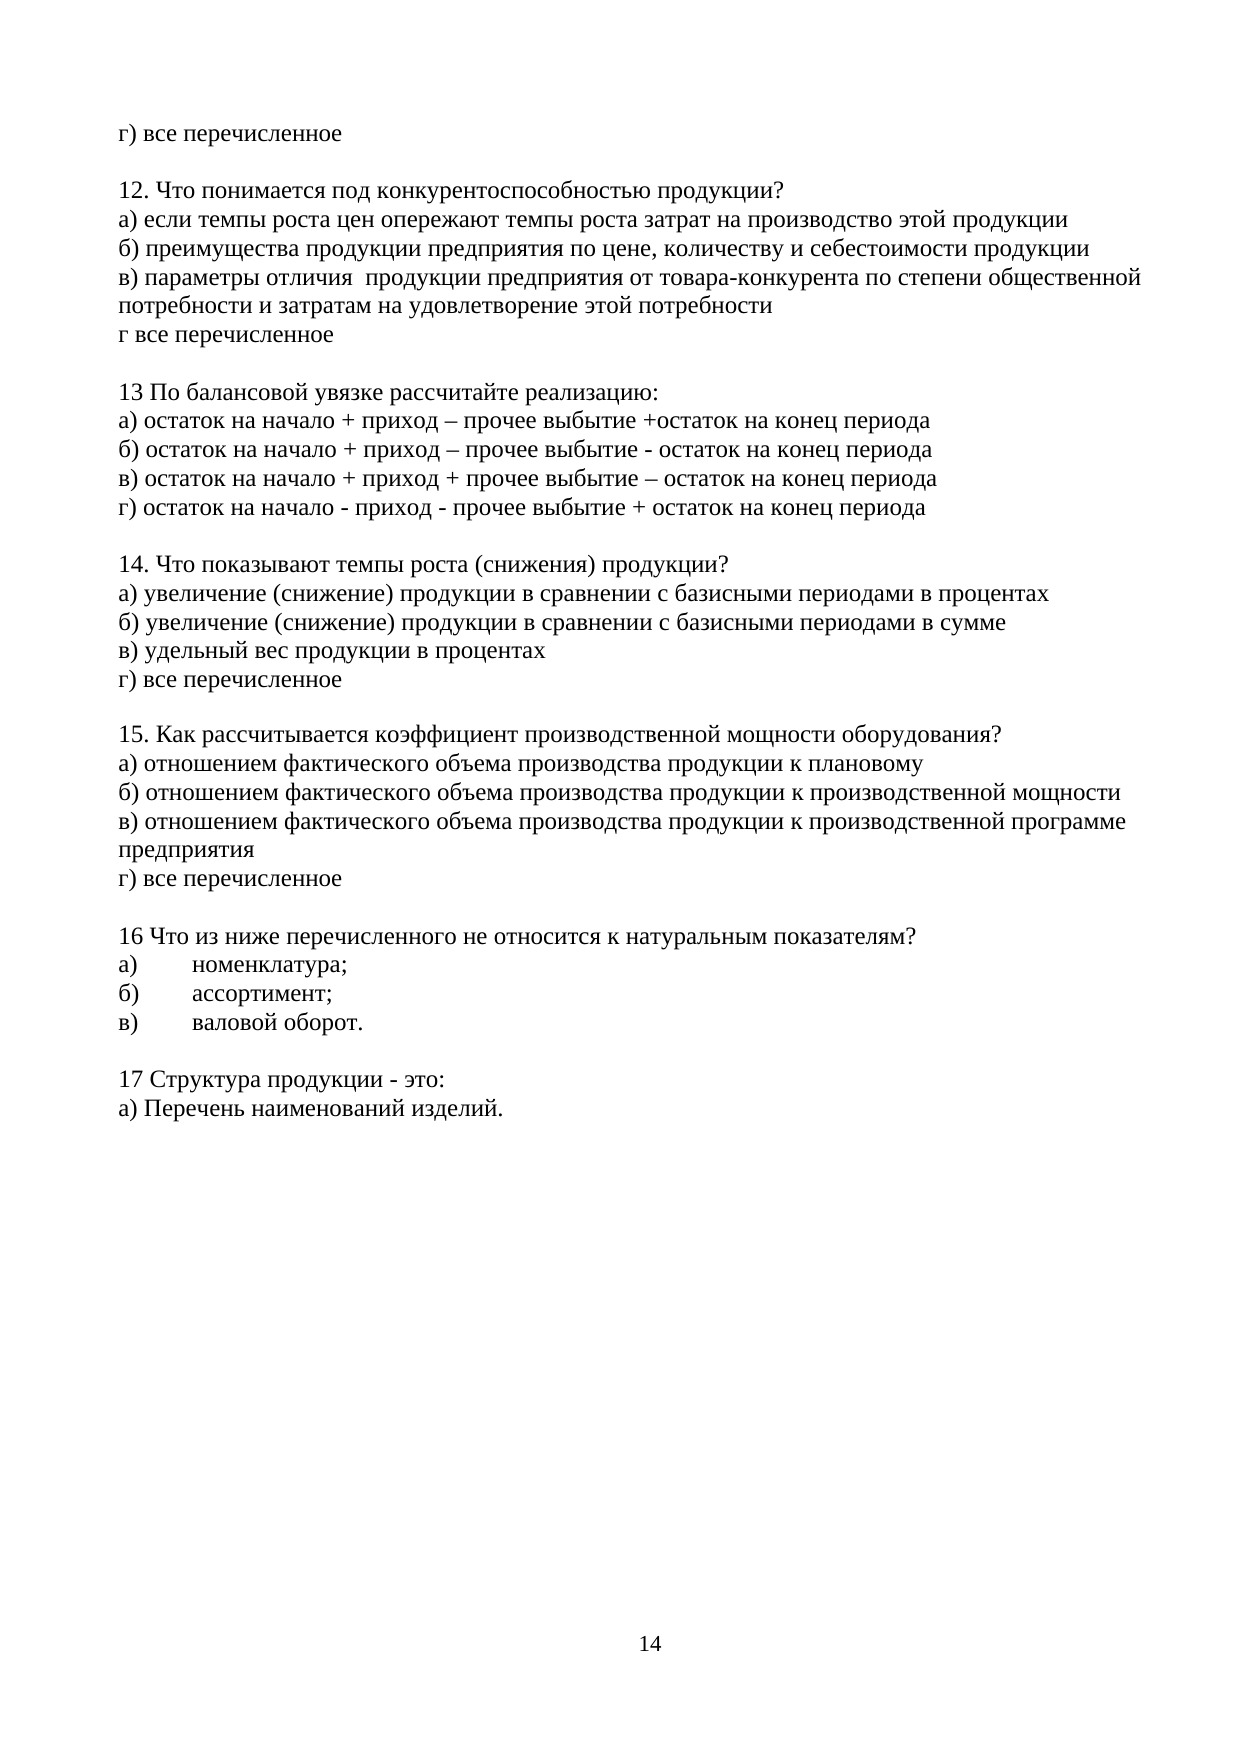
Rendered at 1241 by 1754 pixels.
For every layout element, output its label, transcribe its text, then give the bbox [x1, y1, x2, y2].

text 13 По балансовой увязке рассчитайте реализацию: [118, 377, 1181, 406]
text а) увеличение (снижение) продукции в сравнении с базисными периодами в процентах [118, 578, 1181, 607]
text 15. Как рассчитывается коэффициент производственной мощности оборудования? [118, 719, 1181, 748]
text г) остаток на начало - приход - прочее выбытие + остаток на конец периода [118, 492, 1181, 521]
text в) удельный вес продукции в процентах [118, 636, 1181, 664]
text в) отношением фактического объема производства продукции к производственной программе предприятия [118, 806, 1181, 863]
text б) отношением фактического объема производства продукции к производственной мощности [118, 777, 1181, 806]
text г) все перечисленное [118, 664, 1181, 693]
text б) ассортимент; [118, 978, 1181, 1007]
text а) если темпы роста цен опережают темпы роста затрат на производство этой продукции [118, 204, 1181, 233]
text а) остаток на начало + приход – прочее выбытие +остаток на конец периода [118, 406, 1181, 434]
text б) увеличение (снижение) продукции в сравнении с базисными периодами в сумме [118, 607, 1181, 636]
text 14. Что показывают темпы роста (снижения) продукции? [118, 549, 1181, 578]
text в) валовой оборот. [118, 1007, 1181, 1036]
text г все перечисленное [118, 319, 1181, 348]
text б) остаток на начало + приход – прочее выбытие - остаток на конец периода [118, 434, 1181, 463]
text а) Перечень наименований изделий. [118, 1093, 1181, 1122]
text в) остаток на начало + приход + прочее выбытие – остаток на конец периода [118, 463, 1181, 492]
text 12. Что понимается под конкурентоспособностью продукции? [118, 176, 1181, 204]
text б) преимущества продукции предприятия по цене, количеству и себестоимости продукции [118, 233, 1181, 262]
text 17 Структура продукции - это: [118, 1064, 1181, 1093]
text г) все перечисленное [118, 863, 1181, 892]
text а) номенклатура; [118, 949, 1181, 978]
text в) параметры отличия продукции предприятия от товара-конкурента по степени общественной потребности и затратам на удовлетворение этой потребности [118, 262, 1181, 319]
text а) отношением фактического объема производства продукции к плановому [118, 748, 1181, 777]
text г) все перечисленное [118, 118, 1181, 147]
text 16 Что из ниже перечисленного не относится к натуральным показателям? [118, 921, 1181, 949]
